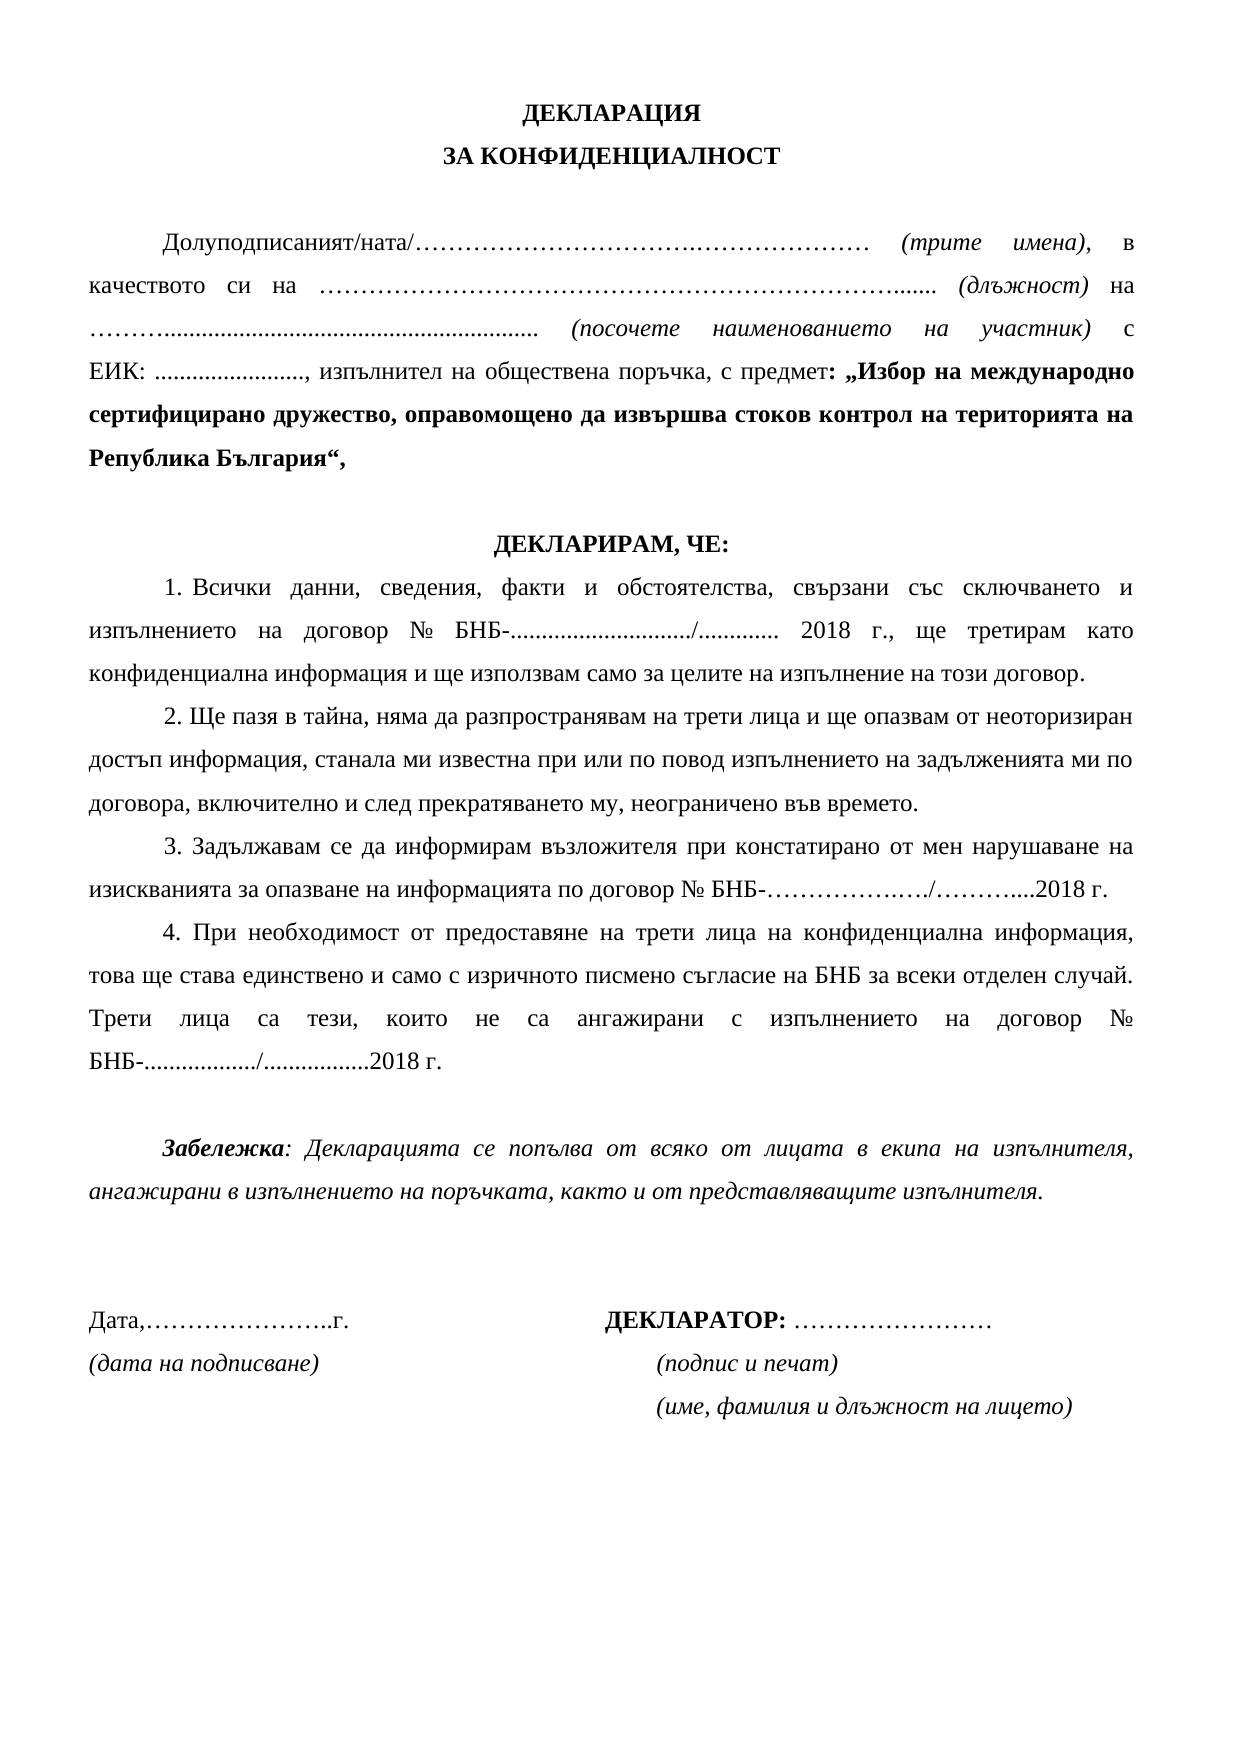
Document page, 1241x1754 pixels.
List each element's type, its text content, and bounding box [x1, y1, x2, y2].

text ЗА КОНФИДЕНЦИАЛНОСТ [89, 141, 1134, 169]
text Долуподписаният/ната/…………………………….………………… (трите имена), в качеството си на ……………………………………………………………....... (длъжност) на ………............................................................ (посочете наименованието на участник) с ЕИК: ........................, изпълнител на обществена поръчка, с предмет: „Избор на международно сертифицирано дружество, оправомощено да извършва стоков контрол на територията на Република България“, [89, 227, 1134, 471]
text 4. При необходимост от предоставяне на трети лица на конфиденциална информация, това ще става единствено и само с изричното писмено съгласие на БНБ за всеки отделен случай. Трети лица са тези, които не са ангажирани с изпълнението на договор № БНБ-................../.................2018 г. [89, 917, 1134, 1075]
text 3. Задължавам се да информирам възложителя при констатирано от мен нарушаване на изискванията за опазване на информацията по договор № БНБ-…………….…./………....2018 г. [89, 831, 1134, 903]
text 2. Ще пазя в тайна, няма да разпространявам на трети лица и ще опазвам от неоторизиран достъп информация, станала ми известна при или по повод изпълнението на задълженията ми по договора, включително и след прекратяването му, неограничено във времето. [89, 701, 1134, 816]
text ДЕКЛАРИРАМ, ЧЕ: [89, 529, 1134, 558]
text (име, фамилия и длъжност на лицето) [89, 1391, 1134, 1420]
text ДЕКЛАРАЦИЯ [89, 98, 1134, 126]
text Забележка: Декларацията се попълва от всяко от лицата в екипа на изпълнителя, ангажирани в изпълнението на поръчката, както и от представляващите изпълнителя. [89, 1133, 1134, 1204]
text Дата,…………………..г. ДЕКЛАРАТОР: …………………… [89, 1305, 1134, 1334]
text 1. Всички данни, сведения, факти и обстоятелства, свързани със сключването и изпълнението на договор № БНБ-............................./............. 2018 г., ще третирам като конфиденциална информация и ще използвам само за целите на изпълнение на този договор. [89, 572, 1134, 687]
text (дата на подписване) (подпис и печат) [89, 1348, 1134, 1377]
